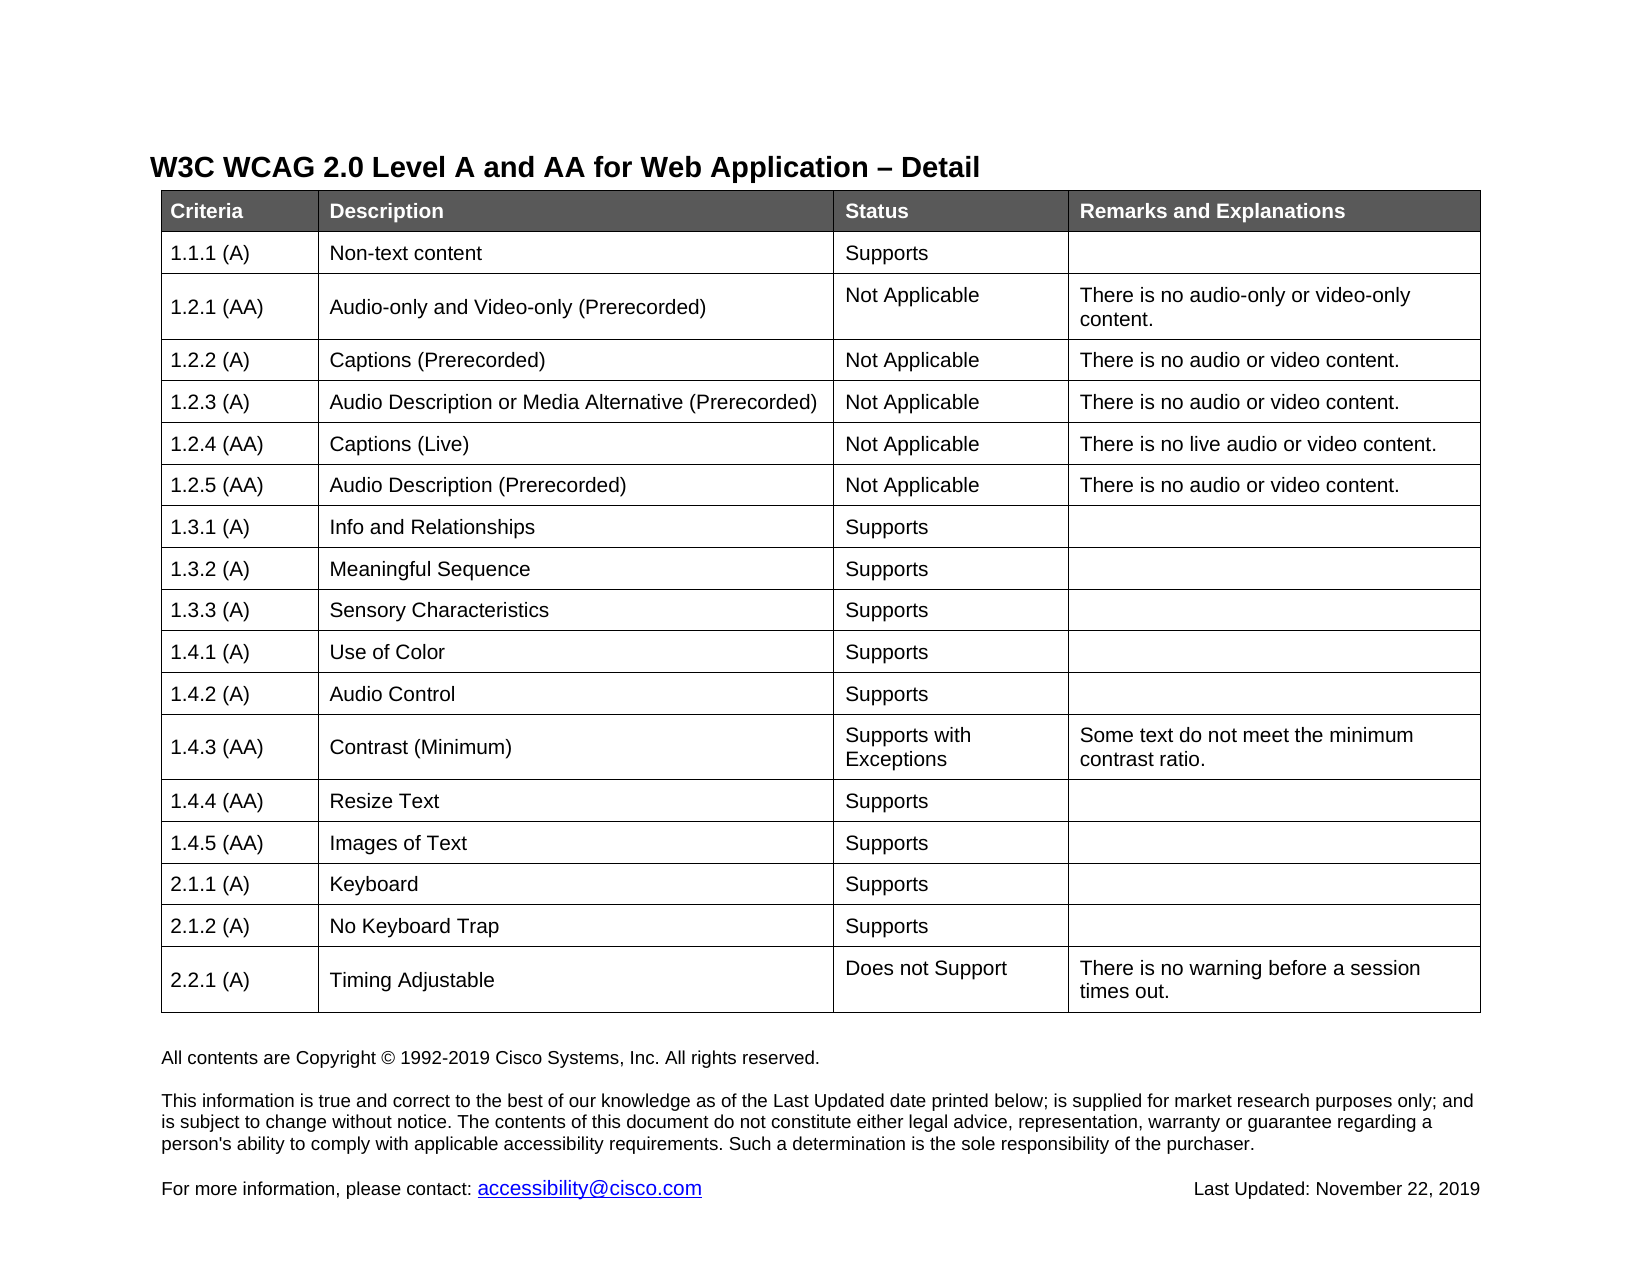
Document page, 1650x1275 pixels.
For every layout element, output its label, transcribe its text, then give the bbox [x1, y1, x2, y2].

table_cell Audio Description or Media Alternative (Prerecorded) [319, 381, 833, 422]
table_cell No Keyboard Trap [319, 905, 833, 946]
table_cell 1.4.2 (A) [162, 673, 318, 714]
table_cell 2.1.1 (A) [162, 864, 318, 904]
table_cell Meaningful Sequence [319, 548, 833, 589]
table_cell Keyboard [319, 864, 833, 904]
table_cell Does not Support [834, 947, 1068, 1012]
table_cell Supports [834, 590, 1068, 630]
table_header Remarks and Explanations [1069, 191, 1480, 231]
table_cell There is no audio or video content. [1069, 340, 1480, 380]
table_cell 1.3.3 (A) [162, 590, 318, 630]
table_cell Not Applicable [834, 274, 1068, 339]
table_cell [1069, 506, 1480, 547]
table_cell Supports [834, 673, 1068, 714]
table_cell Not Applicable [834, 465, 1068, 505]
table_cell There is no audio or video content. [1069, 381, 1480, 422]
table_cell Use of Color [319, 631, 833, 672]
table_header Description [319, 191, 833, 231]
table_cell Contrast (Minimum) [319, 715, 833, 779]
table_cell [1069, 548, 1480, 589]
table_cell There is no audio or video content. [1069, 465, 1480, 505]
table_cell Supports [834, 548, 1068, 589]
table_cell Timing Adjustable [319, 947, 833, 1012]
table_cell Not Applicable [834, 423, 1068, 464]
table_cell 1.1.1 (A) [162, 232, 318, 273]
table_cell 1.2.2 (A) [162, 340, 318, 380]
table_cell [1069, 232, 1480, 273]
table_cell 1.2.3 (A) [162, 381, 318, 422]
table_cell 1.2.5 (AA) [162, 465, 318, 505]
table_header Status [834, 191, 1068, 231]
table_cell Not Applicable [834, 381, 1068, 422]
subtitle W3C WCAG 2.0 Level A and AA for Web Application – Detail [150, 150, 1500, 183]
table_cell 2.2.1 (A) [162, 947, 318, 1012]
table_cell Audio-only and Video-only (Prerecorded) [319, 274, 833, 339]
table_cell Supports [834, 232, 1068, 273]
table_cell 1.3.2 (A) [162, 548, 318, 589]
table_cell There is no live audio or video content. [1069, 423, 1480, 464]
table_cell [1069, 822, 1480, 863]
table_cell 1.4.1 (A) [162, 631, 318, 672]
table_cell 1.4.4 (AA) [162, 780, 318, 821]
table_cell Some text do not meet the minimum contrast ratio. [1069, 715, 1480, 779]
table_cell Supports [834, 905, 1068, 946]
table_cell [1069, 905, 1480, 946]
table_cell Info and Relationships [319, 506, 833, 547]
table_cell [1069, 780, 1480, 821]
table_cell 1.2.4 (AA) [162, 423, 318, 464]
table_cell Sensory Characteristics [319, 590, 833, 630]
table_cell Supports [834, 506, 1068, 547]
table_cell Supports [834, 631, 1068, 672]
table_cell Supports [834, 864, 1068, 904]
table_cell [1069, 590, 1480, 630]
table_cell Audio Control [319, 673, 833, 714]
table_cell There is no warning before a session times out. [1069, 947, 1480, 1012]
table_cell 1.4.5 (AA) [162, 822, 318, 863]
table_cell Captions (Live) [319, 423, 833, 464]
table_cell There is no audio-only or video-only content. [1069, 274, 1480, 339]
table_cell Audio Description (Prerecorded) [319, 465, 833, 505]
table_cell 1.3.1 (A) [162, 506, 318, 547]
table_cell Resize Text [319, 780, 833, 821]
table_cell Supports [834, 822, 1068, 863]
table_header Criteria [162, 191, 318, 231]
table_cell Supports with Exceptions [834, 715, 1068, 779]
table_cell 2.1.2 (A) [162, 905, 318, 946]
table_cell [1069, 631, 1480, 672]
table_cell Not Applicable [834, 340, 1068, 380]
table_cell Supports [834, 780, 1068, 821]
table_cell 1.4.3 (AA) [162, 715, 318, 779]
table_cell Non-text content [319, 232, 833, 273]
table_cell [1069, 673, 1480, 714]
table_cell 1.2.1 (AA) [162, 274, 318, 339]
table_cell Captions (Prerecorded) [319, 340, 833, 380]
table_cell [1069, 864, 1480, 904]
table_cell Images of Text [319, 822, 833, 863]
